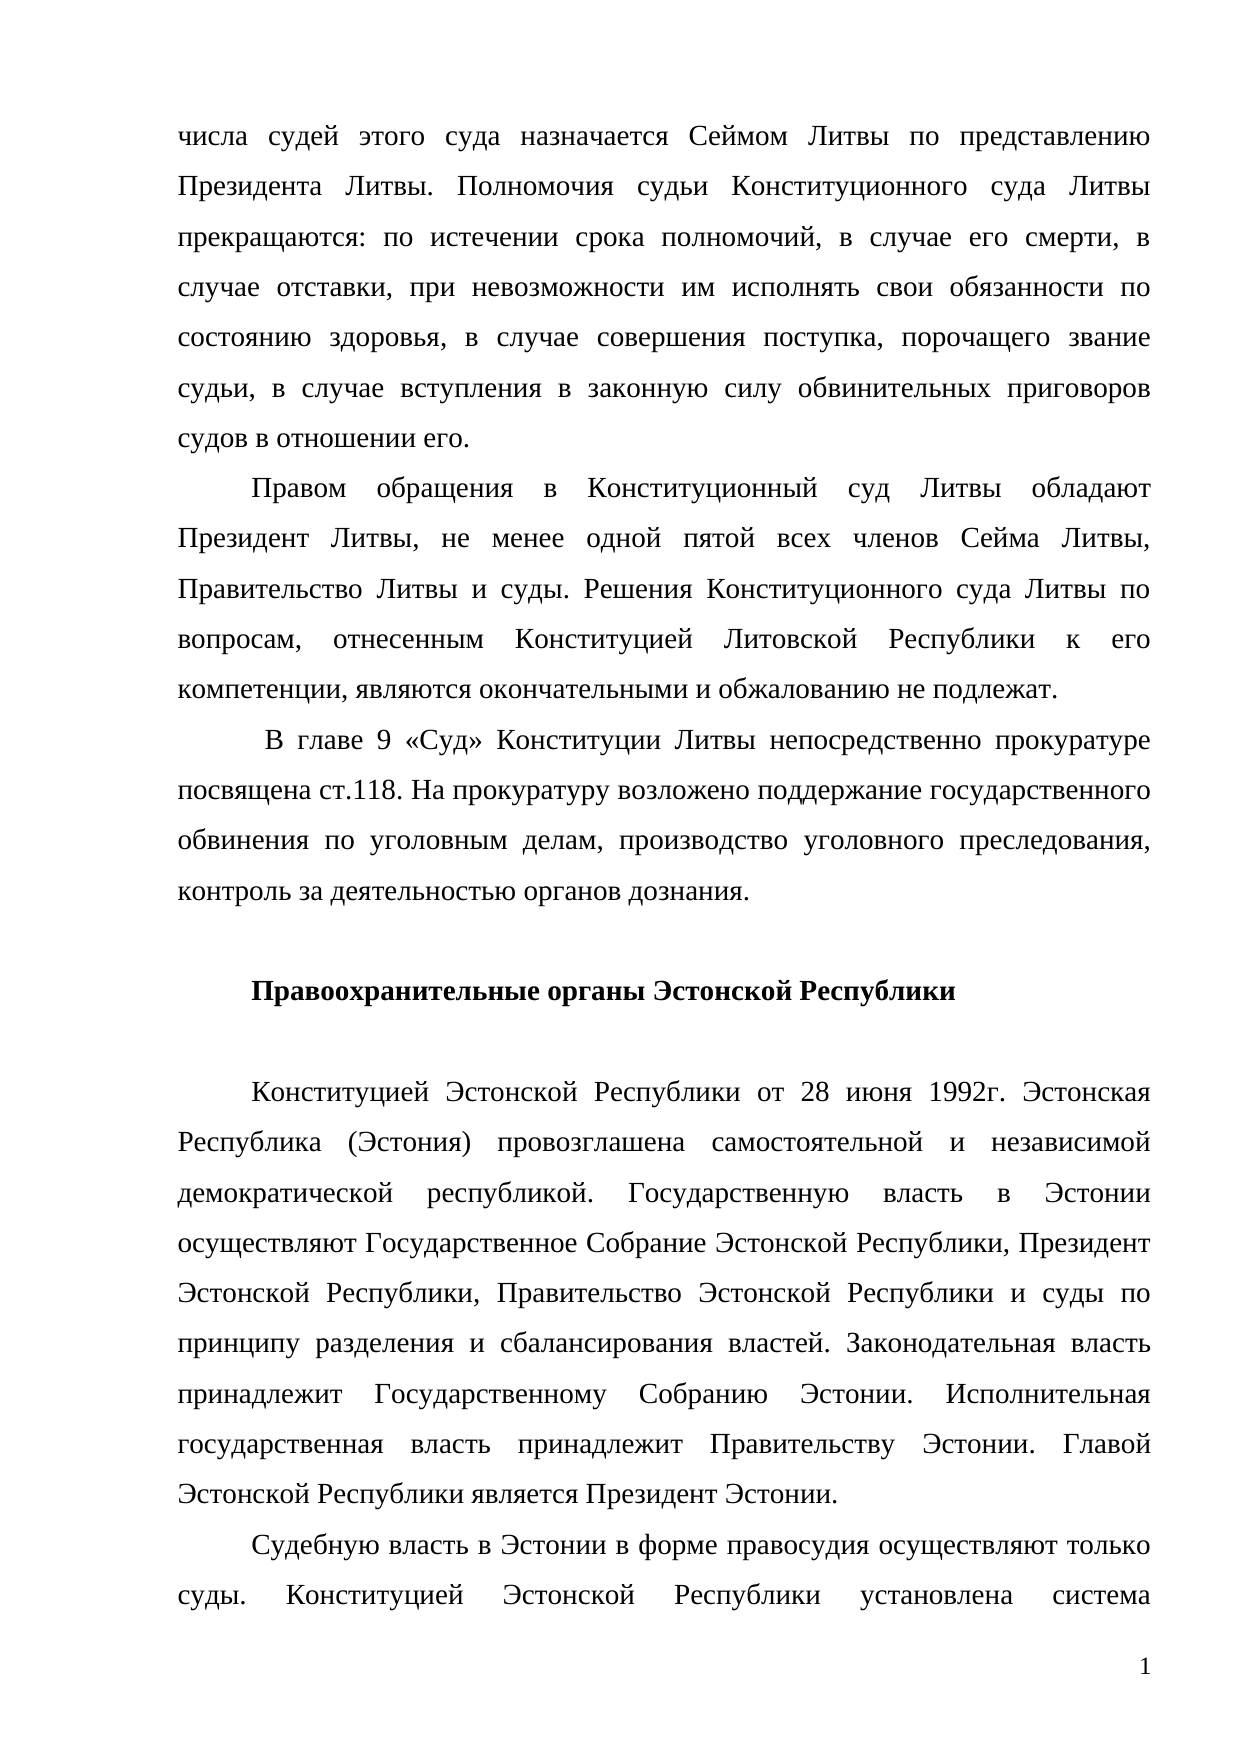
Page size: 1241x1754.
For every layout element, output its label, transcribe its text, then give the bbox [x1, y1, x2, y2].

text Правом обращения в Конституционный суд Литвы обладают Президент Литвы, не менее одной пятой всех членов Сейма Литвы, Правительство Литвы и суды. Решения Конституционного суда Литвы по вопросам, отнесенным Конституцией Литовской Республики к его компетенции, являются окончательными и обжалованию не подлежат. [177, 470, 1152, 705]
text В главе 9 «Суд» Конституции Литвы непосредственно прокуратуре посвящена ст.118. На прокуратуру возложено поддержание государственного обвинения по уголовным делам, производство уголовного преследования, контроль за деятельностью органов дознания. [177, 722, 1152, 906]
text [177, 1527, 1152, 1611]
text Правоохранительные органы Эстонской Республики [177, 973, 1152, 1007]
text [177, 118, 1152, 453]
text Конституцией Эстонской Республики от 28 июня 1992г. Эстонская Республика (Эстония) провозглашена самостоятельной и независимой демократической республикой. Государственную власть в Эстонии осуществляют Государственное Собрание Эстонской Республики, Президент Эстонской Республики, Правительство Эстонской Республики и суды по принципу разделения и сбалансирования властей. Законодательная власть принадлежит Государственному Собранию Эстонии. Исполнительная государственная власть принадлежит Правительству Эстонии. Главой Эстонской Республики является Президент Эстонии. [177, 1074, 1152, 1510]
